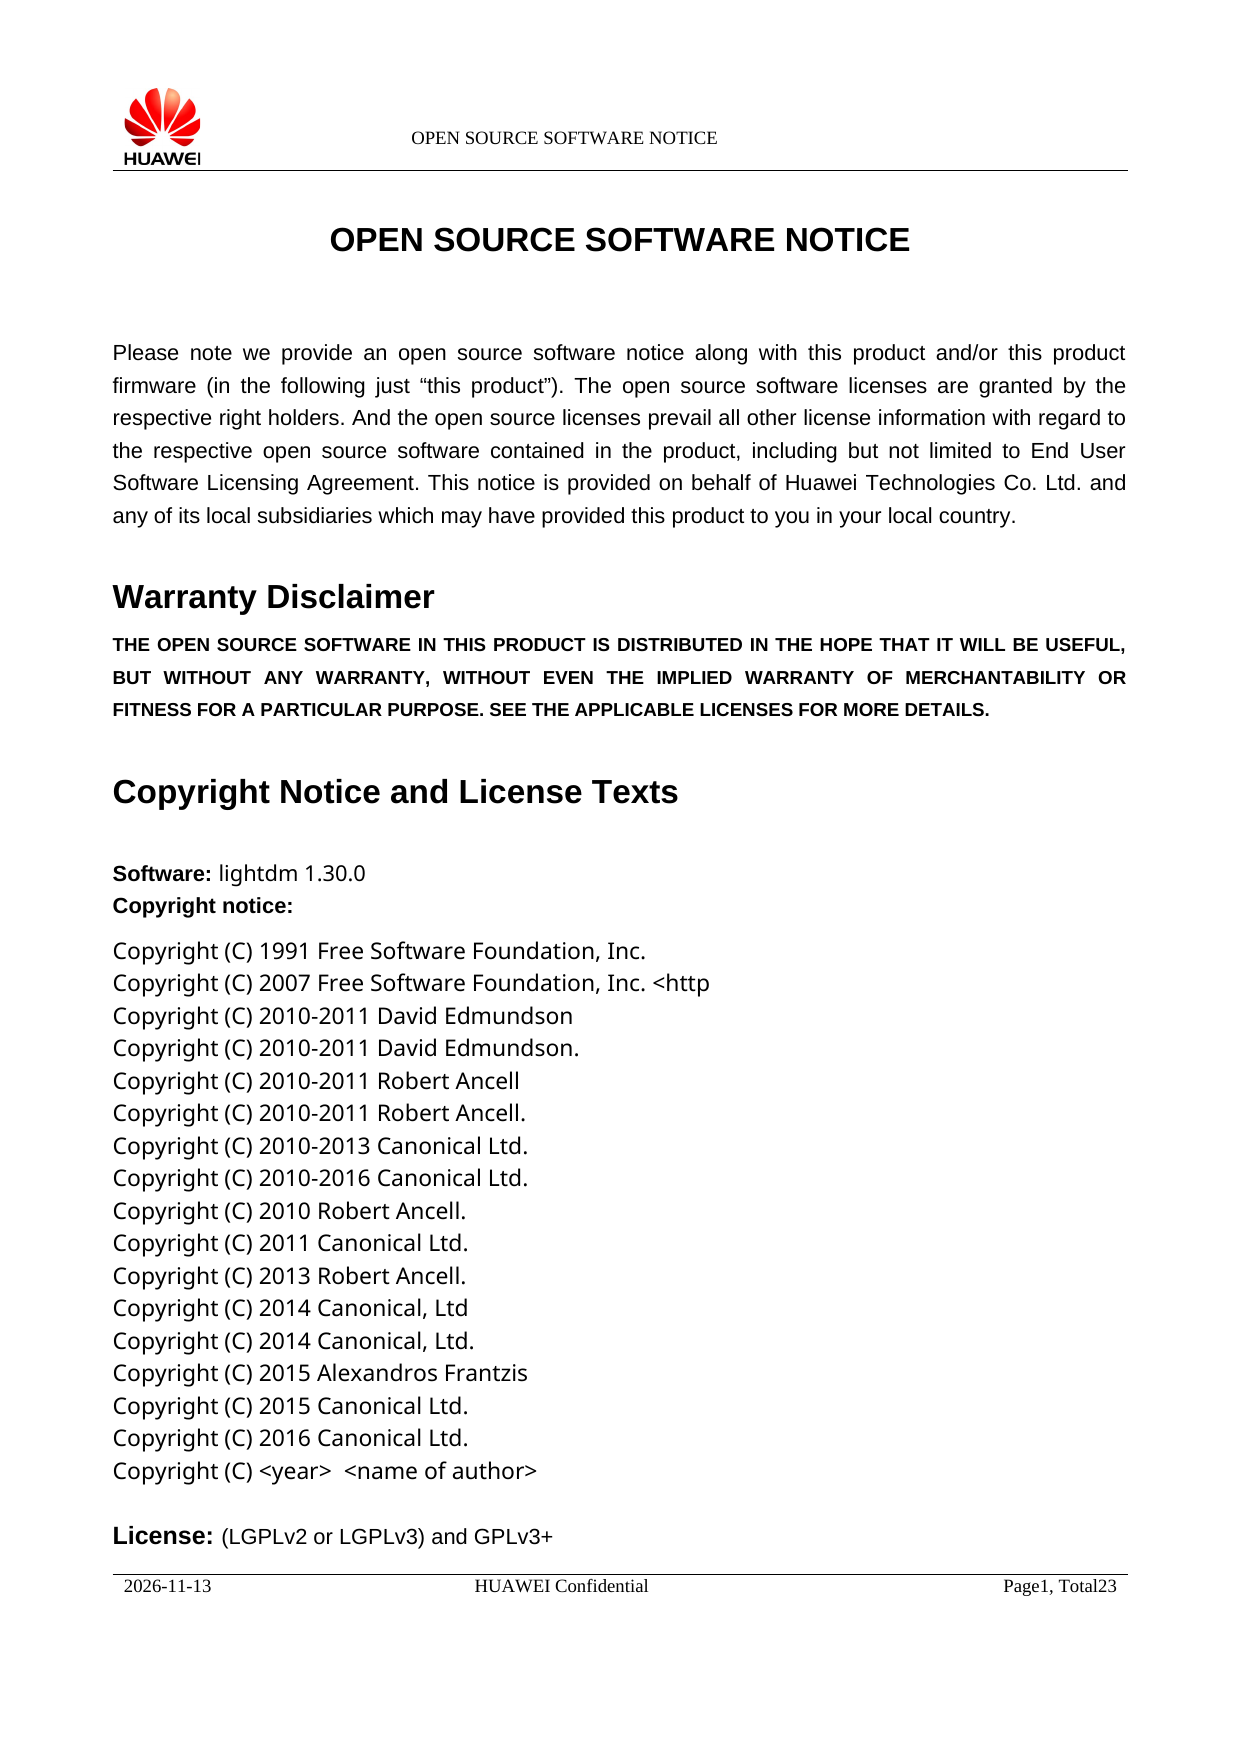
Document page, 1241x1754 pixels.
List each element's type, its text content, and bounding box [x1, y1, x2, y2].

text Copyright (C) 1991 Free Software Foundation, Inc. [112, 934, 1128, 966]
text Copyright (C) 2010-2011 David Edmundson [112, 999, 1128, 1031]
text License: (LGPLv2 or LGPLv3) and GPLv3+ [112, 1519, 1128, 1551]
title Software: lightdm 1.30.0 [112, 856, 1128, 889]
text The open source software in this product is distributed in the hope that it will be useful, but WITHOUT ANY WARRANTY, without even the implied warranty of MERCHANTABILITY or FITNESS FOR A PARTICULAR PURPOSE. See the applicable licenses for more details. [112, 629, 1128, 726]
text Copyright (C) 2015 Alexandros Frantzis [112, 1356, 1128, 1389]
text Copyright (C) 2013 Robert Ancell. [112, 1259, 1128, 1291]
text Copyright (C) 2010 Robert Ancell. [112, 1194, 1128, 1226]
text Copyright (C) 2015 Canonical Ltd. [112, 1389, 1128, 1421]
text OPEN SOURCE SOFTWARE NOTICE [112, 206, 1128, 271]
text Copyright (C) 2007 Free Software Foundation, Inc. <http [112, 966, 1128, 999]
text Copyright Notice and License Texts [112, 759, 1128, 824]
text Warranty Disclaimer [112, 564, 1128, 629]
text Please note we provide an open source software notice along with this product and/or this product firmware (in the following just “this product”). The open source software licenses are granted by the respective right holders. And the open source licenses prevail all other license information with regard to the respective open source software contained in the product, including but not limited to End User Software Licensing Agreement. This notice is provided on behalf of Huawei Technologies Co. Ltd. and any of its local subsidiaries which may have provided this product to you in your local country. [112, 336, 1128, 531]
picture [124, 88, 201, 165]
text Copyright notice: [112, 889, 1128, 921]
text Copyright (C) 2014 Canonical, Ltd [112, 1291, 1128, 1324]
text Copyright (C) 2010-2011 Robert Ancell [112, 1064, 1128, 1096]
text Copyright (C) 2010-2011 Robert Ancell. [112, 1096, 1128, 1129]
text Copyright (C) 2010-2016 Canonical Ltd. [112, 1161, 1128, 1194]
text Copyright (C) 2010-2011 David Edmundson. [112, 1031, 1128, 1064]
text Copyright (C) <year> <name of author> [112, 1454, 1128, 1486]
text Copyright (C) 2014 Canonical, Ltd. [112, 1324, 1128, 1356]
text Copyright (C) 2011 Canonical Ltd. [112, 1226, 1128, 1259]
text Copyright (C) 2016 Canonical Ltd. [112, 1421, 1128, 1454]
text Copyright (C) 2010-2013 Canonical Ltd. [112, 1129, 1128, 1161]
